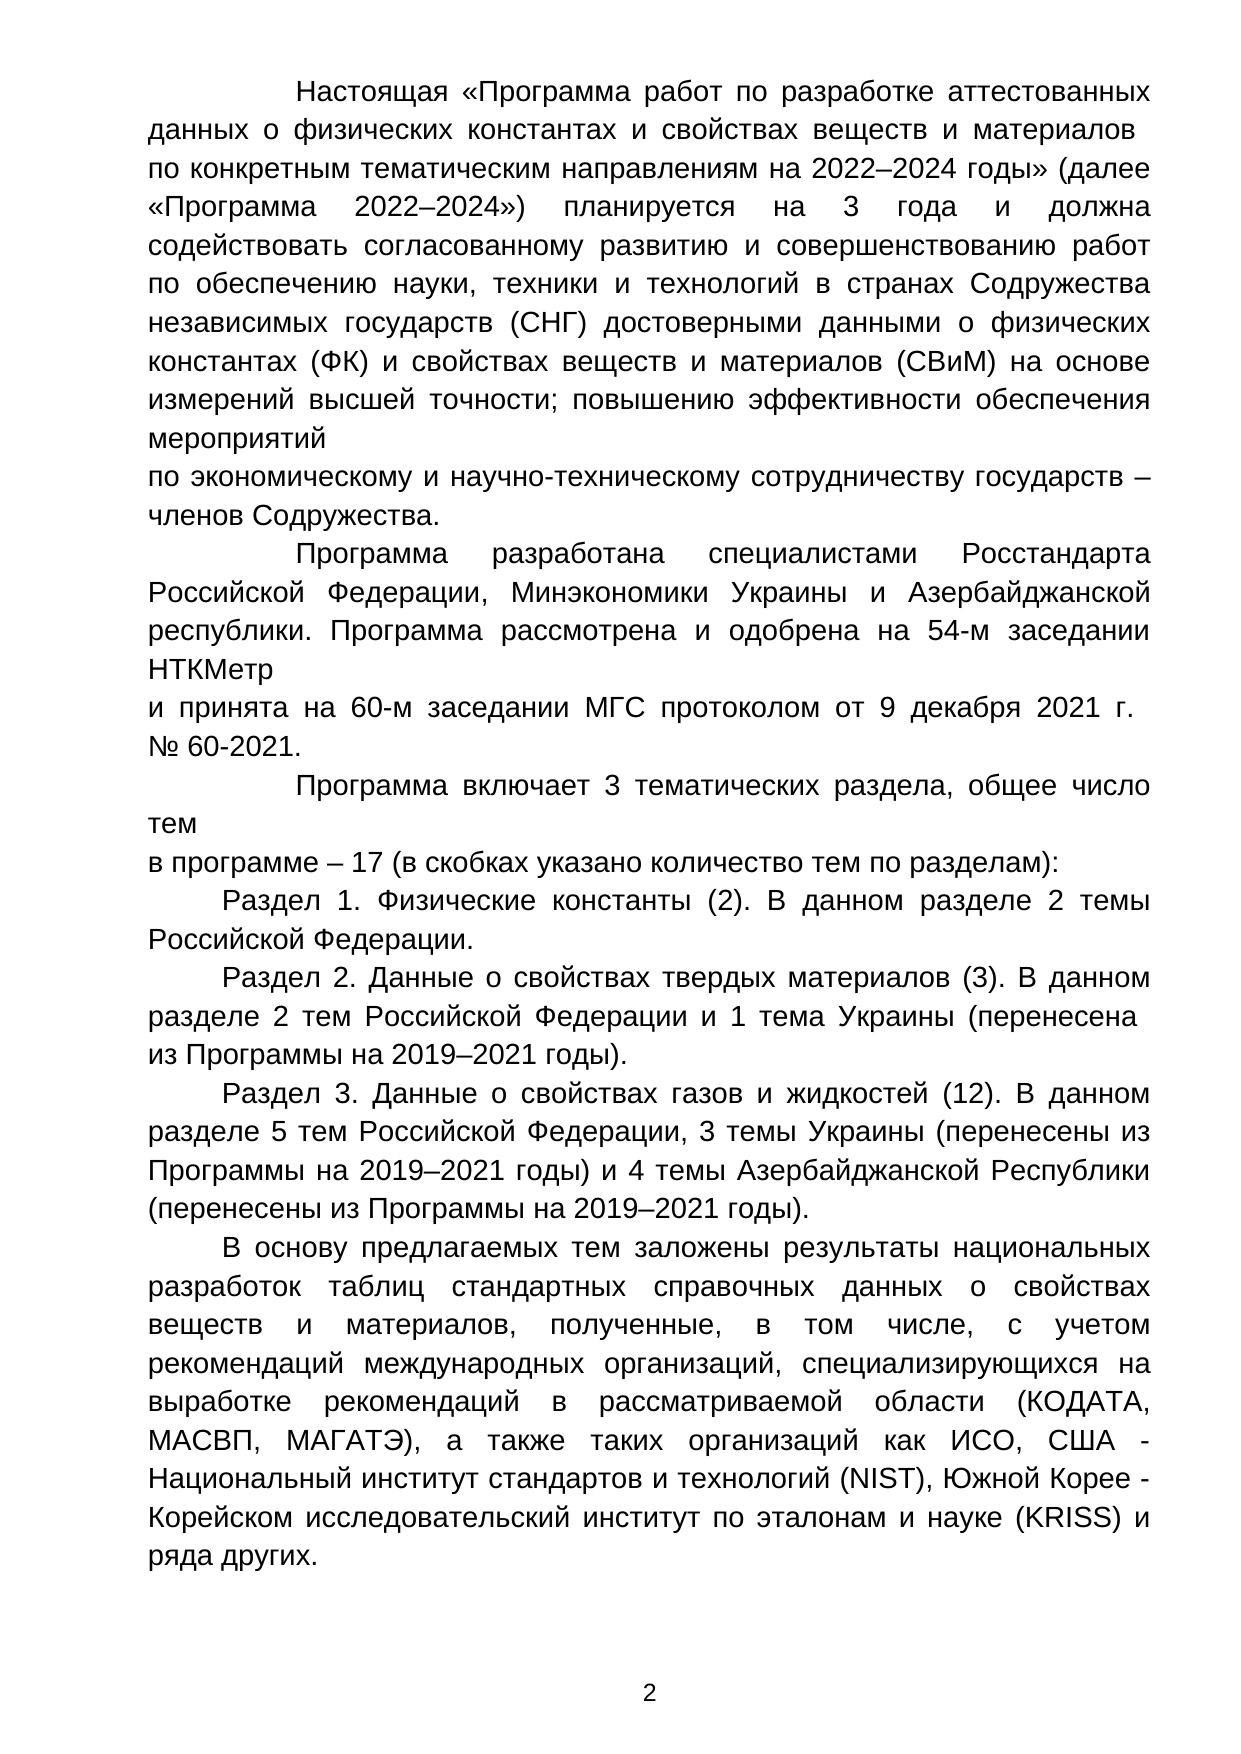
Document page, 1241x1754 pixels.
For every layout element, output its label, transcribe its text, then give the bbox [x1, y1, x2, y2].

text В основу предлагаемых тем заложены результаты национальных разработок таблиц стандартных справочных данных о свойствах веществ и материалов, полученные, в том числе, с учетом рекомендаций международных организаций, специализирующихся на выработке рекомендаций в рассматриваемой области (КОДАТА, МАСВП, МАГАТЭ), а также таких организаций как ИСО, США - Национальный институт стандартов и технологий (NIST), Южной Корее - Корейском исследовательский институт по эталонам и науке (KRISS) и ряда других. [148, 1230, 1152, 1572]
text Настоящая «Программа работ по разработке аттестованных данных о физических константах и свойствах веществ и материалов по конкретным тематическим направлениям на 2022–2024 годы» (далее «Программа 2022–2024») планируется на 3 года и должна содействовать согласованному развитию и совершенствованию работ по обеспечению науки, техники и технологий в странах Содружества независимых государств (СНГ) достоверными данными о физических константах (ФК) и свойствах веществ и материалов (СВиМ) на основе измерений высшей точности; повышению эффективности обеспечения мероприятий по экономическому и научно-техническому сотрудничеству государств –членов Содружества. [148, 74, 1152, 531]
text Раздел 2. Данные о свойствах твердых материалов (3). В данном разделе 2 тем Российской Федерации и 1 тема Украины (перенесена из Программы на 2019–2021 годы). [148, 960, 1152, 1071]
text Программа разработана специалистами Росстандарта Российской Федерации, Минэкономики Украины и Азербайджанской республики. Программа рассмотрена и одобрена на 54-м заседании НТКМетр и принята на 60-м заседании МГС протоколом от 9 декабря 2021 г. № 60-2021. [148, 536, 1152, 763]
text Раздел 1. Физические константы (2). В данном разделе 2 темы Российской Федерации. [148, 883, 1152, 955]
text Программа включает 3 тематических раздела, общее число тем в программе – 17 (в скобках указано количество тем по разделам): [148, 768, 1152, 878]
text Раздел 3. Данные о свойствах газов и жидкостей (12). В данном разделе 5 тем Российской Федерации, 3 темы Украины (перенесены из Программы на 2019–2021 годы) и 4 темы Азербайджанской Республики (перенесены из Программы на 2019–2021 годы). [148, 1076, 1152, 1225]
